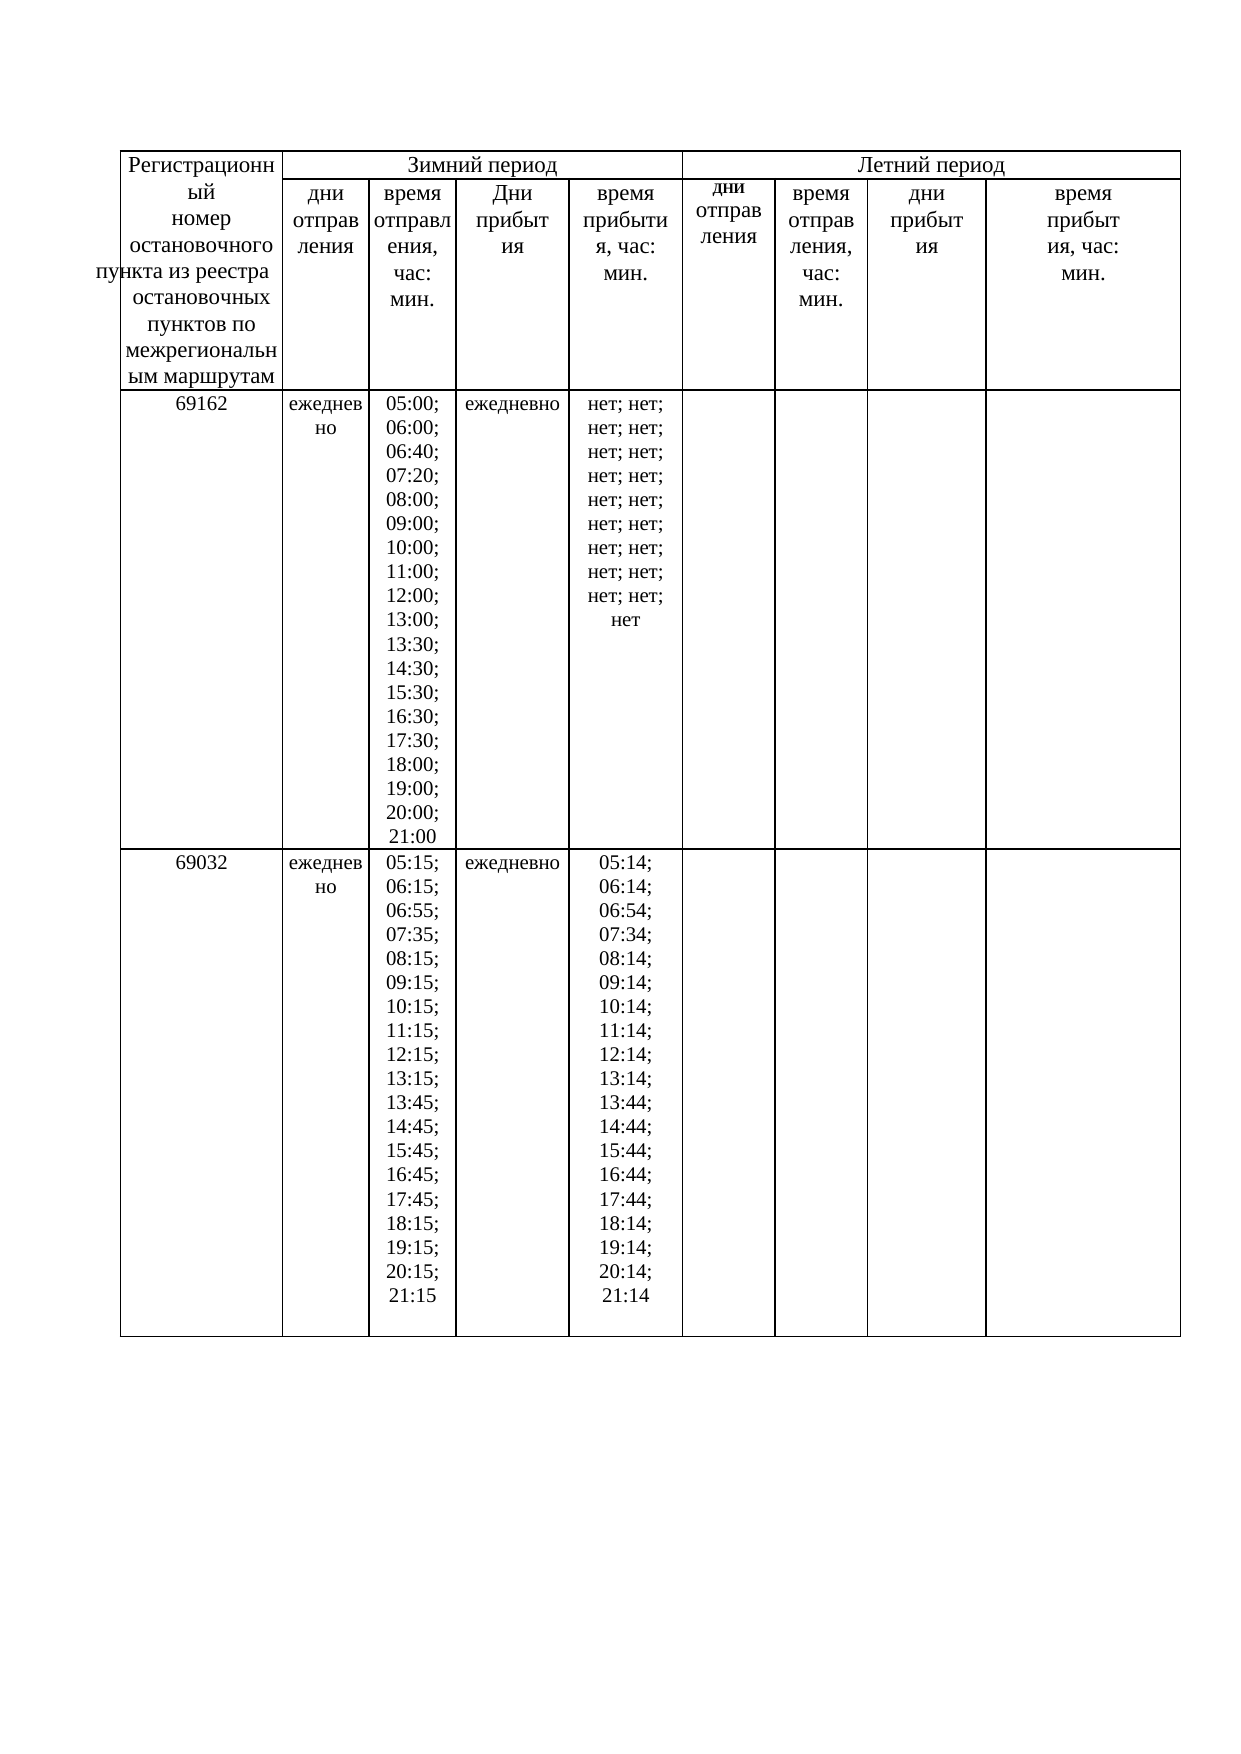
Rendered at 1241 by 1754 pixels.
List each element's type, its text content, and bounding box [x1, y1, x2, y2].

table_cell нет; нет; нет; нет; нет; нет; нет; нет; нет; нет; нет; нет; нет; нет; нет; нет; нет; нет; нет [570, 391, 682, 848]
table_cell 69032 [121, 850, 282, 1336]
table_cell ДНИ отправ ления [683, 180, 774, 389]
table_cell 05:15; 06:15; 06:55; 07:35; 08:15; 09:15; 10:15; 11:15; 12:15; 13:15; 13:45; 14:45; 15:45; 16:45; 17:45; 18:15; 19:15; 20:15; 21:15 [370, 850, 455, 1336]
table_cell время прибыти я, час: мин. [570, 180, 682, 389]
table_cell 05:14; 06:14; 06:54; 07:34; 08:14; 09:14; 10:14; 11:14; 12:14; 13:14; 13:44; 14:44; 15:44; 16:44; 17:44; 18:14; 19:14; 20:14; 21:14 [570, 850, 682, 1336]
table_cell ежедневно [457, 391, 568, 848]
table_cell [987, 850, 1180, 1336]
table_header Зимний период [283, 152, 682, 178]
table_cell Дни прибыт ия [457, 180, 568, 389]
table_cell ежедневно [457, 850, 568, 1336]
table_cell [776, 391, 867, 848]
table_cell [868, 391, 985, 848]
table_cell ежедневно [283, 850, 368, 1336]
table_cell 05:00; 06:00; 06:40; 07:20; 08:00; 09:00; 10:00; 11:00; 12:00; 13:00; 13:30; 14:30; 15:30; 16:30; 17:30; 18:00; 19:00; 20:00; 21:00 [370, 391, 455, 848]
table_cell [987, 391, 1180, 848]
table_cell дни прибыт ия [868, 180, 985, 389]
table_cell [776, 850, 867, 1336]
table_cell дни отправ ления [283, 180, 368, 389]
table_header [121, 152, 282, 389]
table_cell ежедневно [283, 391, 368, 848]
table_header Летний период [683, 152, 1180, 178]
table_cell [683, 850, 774, 1336]
table_cell время прибыт ия, час: мин. [987, 180, 1180, 389]
table_cell время отправл ения, час: мин. [370, 180, 455, 389]
table_cell [868, 850, 985, 1336]
table_cell 69162 [121, 391, 282, 848]
table_cell [683, 391, 774, 848]
table_cell время отправ ления, час: мин. [776, 180, 867, 389]
